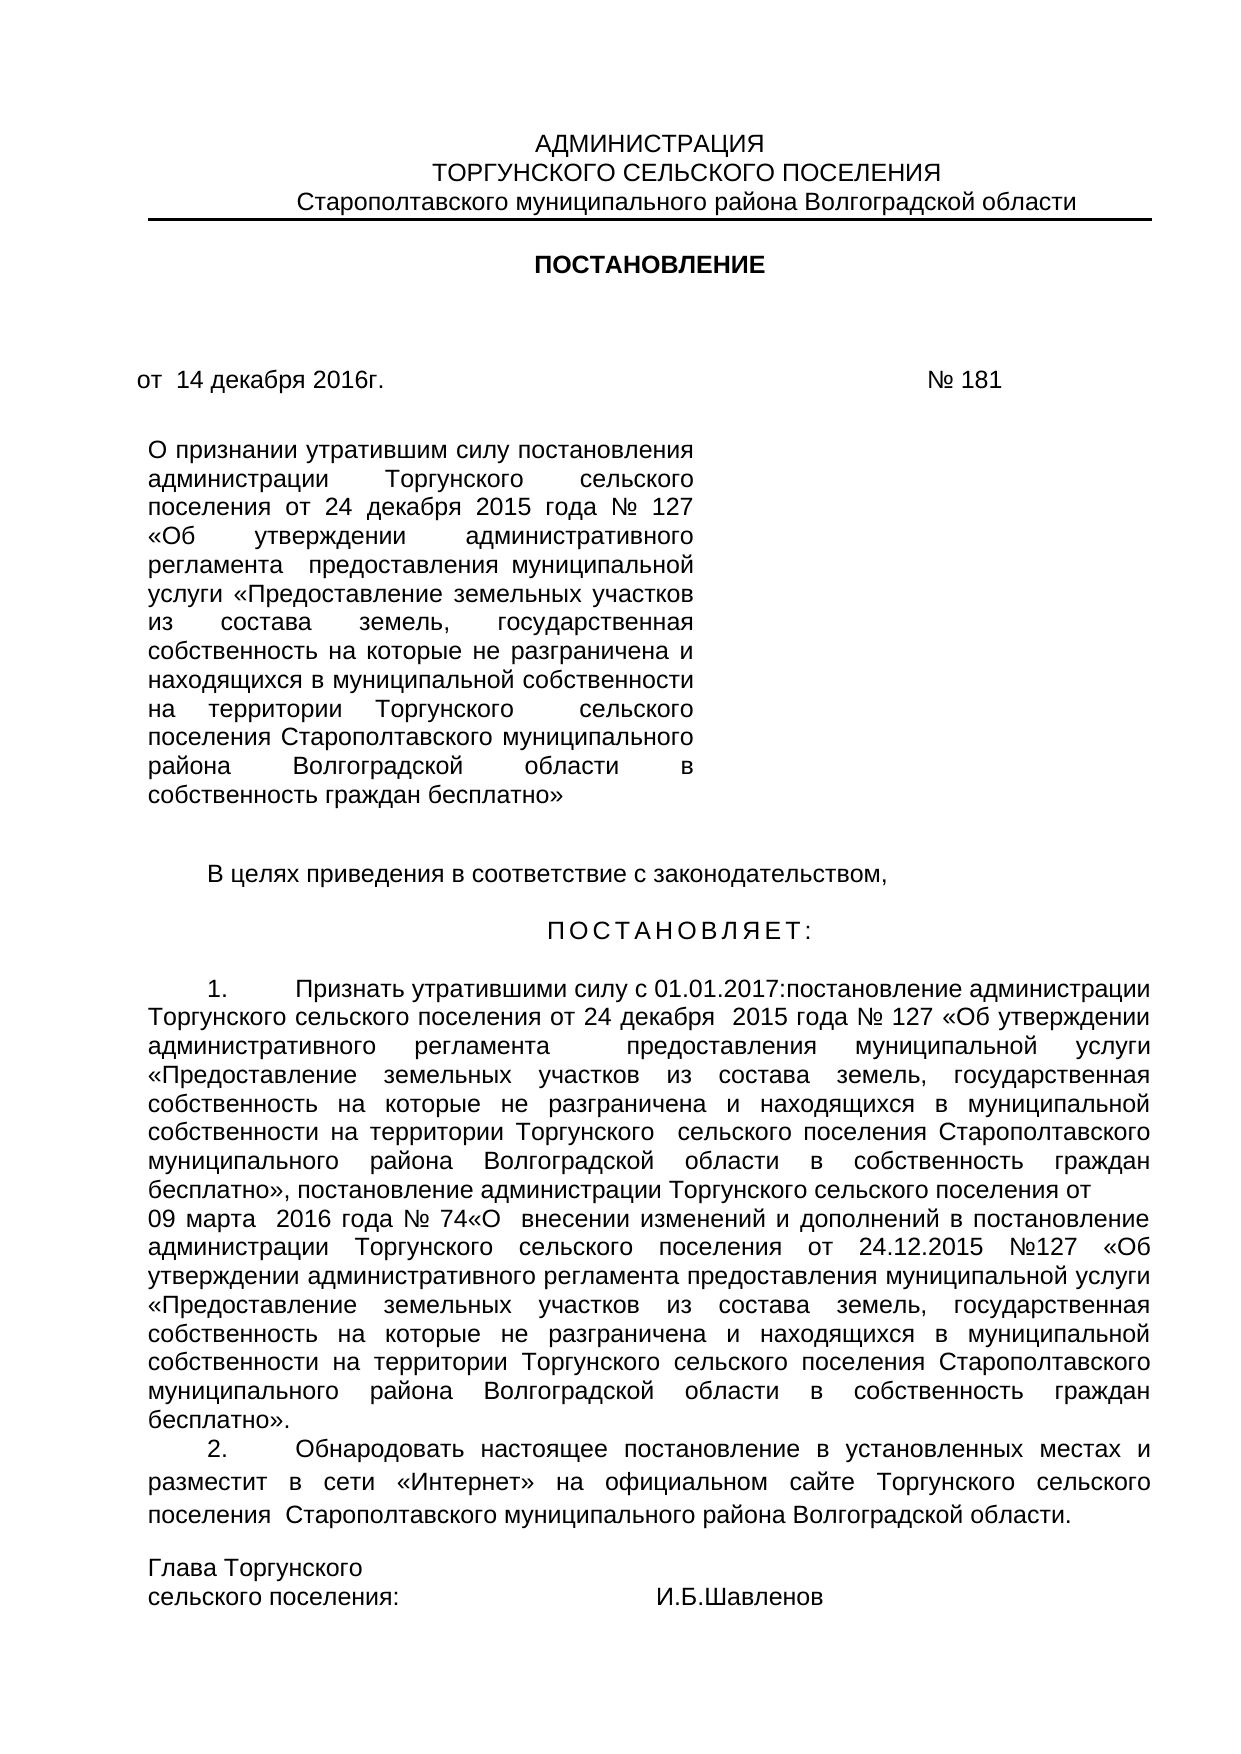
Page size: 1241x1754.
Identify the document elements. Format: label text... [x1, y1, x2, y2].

text ПОСТАНОВЛЕНИЕ [148, 250, 1152, 278]
text Старополтавского муниципального района Волгоградской области [148, 187, 1152, 218]
text ТОРГУНСКОГО СЕЛЬСКОГО ПОСЕЛЕНИЯ [148, 158, 1152, 187]
text сельского поселения: И.Б.Шавленов [148, 1582, 1152, 1611]
text 2. Обнародовать настоящее постановление в установленных местах и разместит в сети «Интернет» на официальном сайте Торгунского сельского поселения Старополтавского муниципального района Волгоградской области. [148, 1433, 1152, 1528]
table_header от 14 декабря 2016г. [125, 365, 860, 435]
text О признании утратившим силу постановления администрации Торгунского сельского поселения от 24 декабря 2015 года № 127 «Об утверждении административного регламента предоставления муниципальной услуги «Предоставление земельных участков из состава земель, государственная собственность на которые не разграничена и находящихся в муниципальной собственности на территории Торгунского сельского поселения Старополтавского муниципального района Волгоградской области в собственность граждан бесплатно» [148, 435, 694, 808]
text Глава Торгунского [148, 1553, 1152, 1582]
table_header № 181 [860, 365, 1141, 435]
list Признать утратившими силу с 01.01.2017:постановление администрации Торгунского сельского поселения от 24 декабря 2015 года № 127 «Об утверждении административного регламента предоставления муниципальной услуги «Предоставление земельных участков из состава земель, государственная собственность на которые не разграничена и находящихся в муниципальной собственности на территории Торгунского сельского поселения Старополтавского муниципального района Волгоградской области в собственность граждан бесплатно», постановление администрации Торгунского сельского поселения от [148, 973, 1152, 1203]
text АДМИНИСТРАЦИЯ [148, 129, 1152, 158]
text 09 марта 2016 года № 74«О внесении изменений и дополнений в постановление администрации Торгунского сельского поселения от 24.12.2015 №127 «Об утверждении административного регламента предоставления муниципальной услуги «Предоставление земельных участков из состава земель, государственная собственность на которые не разграничена и находящихся в муниципальной собственности на территории Торгунского сельского поселения Старополтавского муниципального района Волгоградской области в собственность граждан бесплатно». [148, 1203, 1152, 1433]
text ПОСТАНОВЛЯЕТ: [148, 916, 1152, 945]
text В целях приведения в соответствие с законодательством, [148, 858, 1152, 887]
